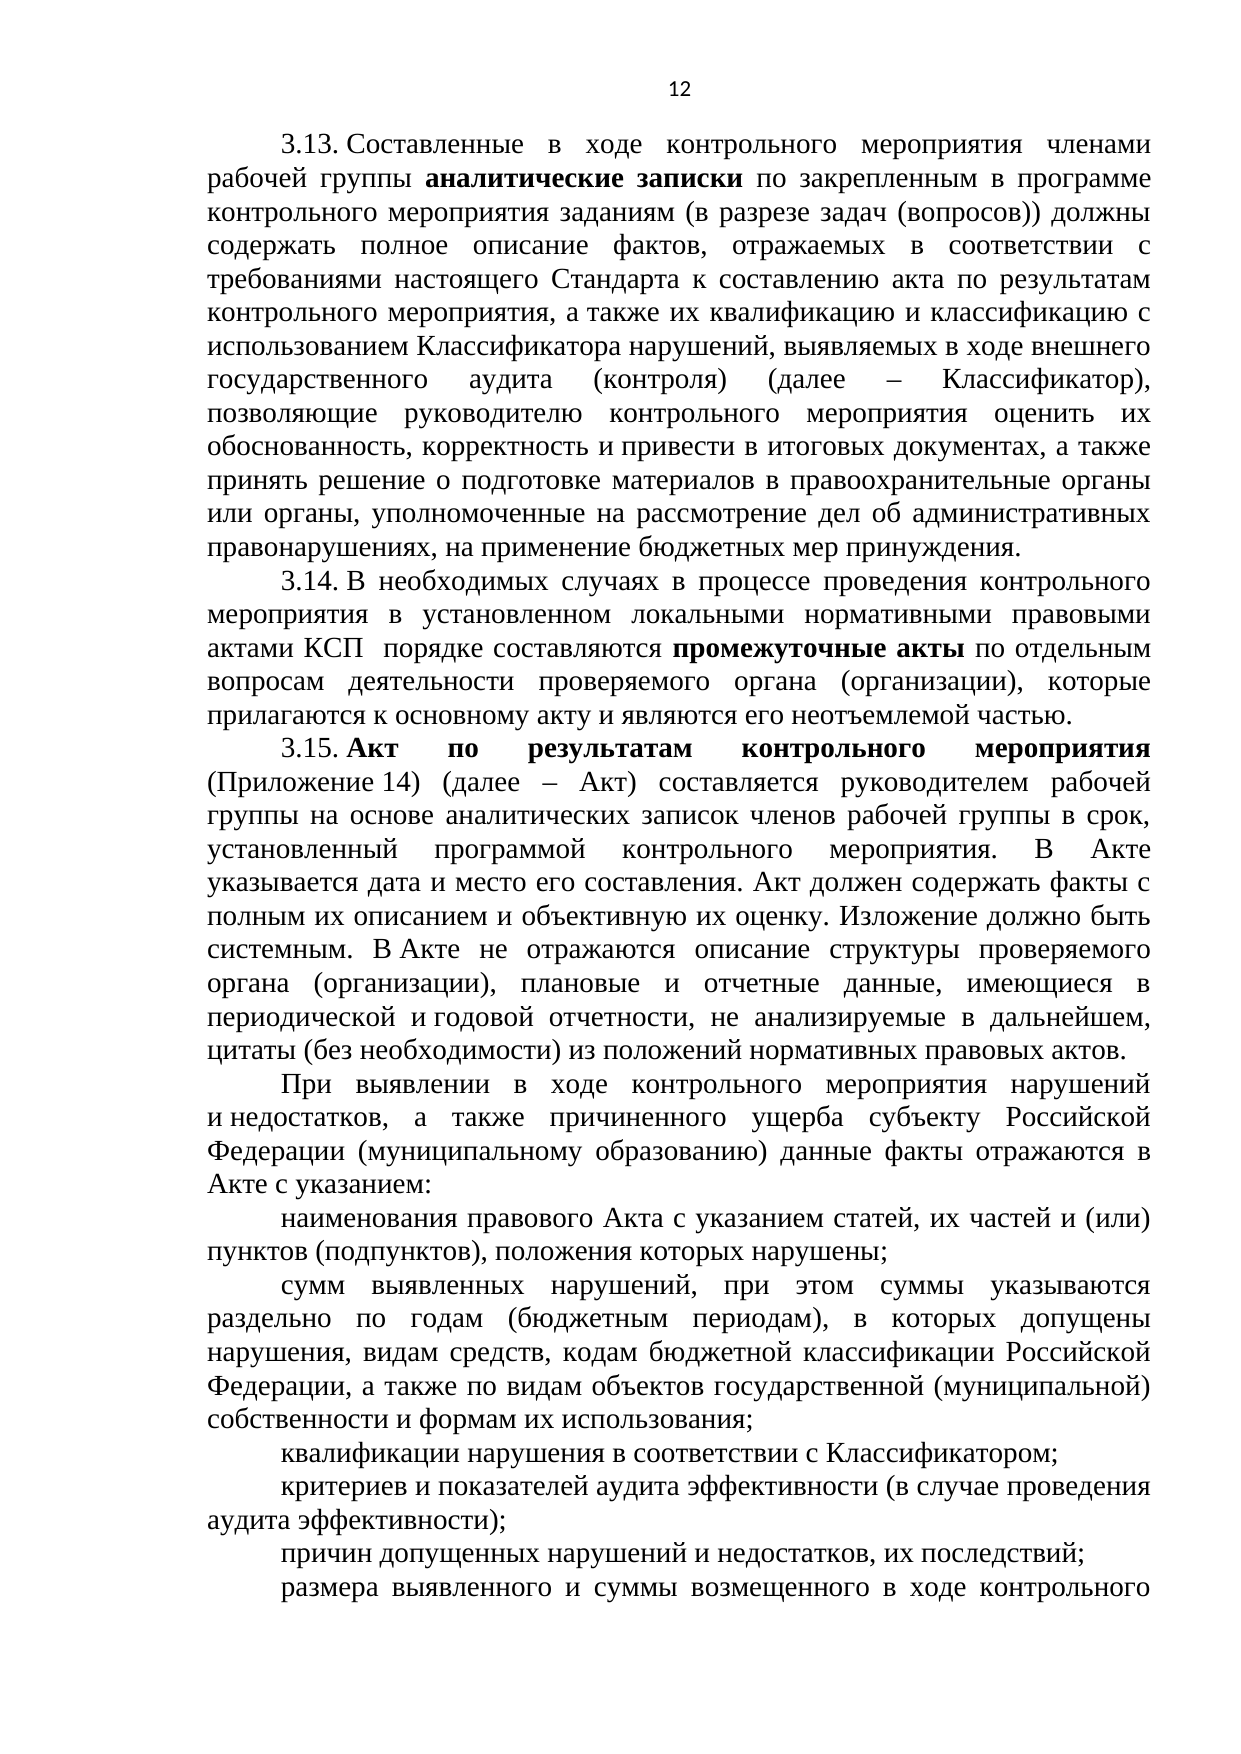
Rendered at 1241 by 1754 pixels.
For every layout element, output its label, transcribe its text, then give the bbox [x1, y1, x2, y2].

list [207, 1569, 1152, 1602]
list наименования правового Акта с указанием статей, их частей и (или) пунктов (подпунктов), положения которых нарушены; [207, 1200, 1152, 1267]
list критериев и показателей аудита эффективности (в случае проведения аудита эффективности); [207, 1468, 1152, 1535]
list причин допущенных нарушений и недостатков, их последствий; [207, 1535, 1152, 1569]
list При выявлении в ходе контрольного мероприятия нарушений и недостатков, а также причиненного ущерба субъекту Российской Федерации (муниципальному образованию) данные факты отражаются в Акте с указанием: [207, 1066, 1152, 1200]
list 3.15. Акт по результатам контрольного мероприятия (Приложение 14) (далее – Акт) составляется руководителем рабочей группы на основе аналитических записок членов рабочей группы в срок, установленный программой контрольного мероприятия. В Акте указывается дата и место его составления. Акт должен содержать факты с полным их описанием и объективную их оценку. Изложение должно быть системным. В Акте не отражаются описание структуры проверяемого органа (организации), плановые и отчетные данные, имеющиеся в периодической и годовой отчетности, не анализируемые в дальнейшем, цитаты (без необходимости) из положений нормативных правовых актов. [207, 730, 1152, 1066]
list 3.14. В необходимых случаях в процессе проведения контрольного мероприятия в установленном локальными нормативными правовыми актами КСП порядке составляются промежуточные акты по отдельным вопросам деятельности проверяемого органа (организации), которые прилагаются к основному акту и являются его неотъемлемой частью. [207, 563, 1152, 730]
text 3.13. Составленные в ходе контрольного мероприятия членами рабочей группы аналитические записки по закрепленным в программе контрольного мероприятия заданиям (в разрезе задач (вопросов)) должны содержать полное описание фактов, отражаемых в соответствии с требованиями настоящего Стандарта к составлению акта по результатам контрольного мероприятия, а также их квалификацию и классификацию с использованием Классификатора нарушений, выявляемых в ходе внешнего государственного аудита (контроля) (далее – Классификатор), позволяющие руководителю контрольного мероприятия оценить их обоснованность, корректность и привести в итоговых документах, а также принять решение о подготовке материалов в правоохранительные органы или органы, уполномоченные на рассмотрение дел об административных правонарушениях, на применение бюджетных мер принуждения. [207, 127, 1152, 563]
list квалификации нарушения в соответствии с Классификатором; [207, 1435, 1152, 1468]
list сумм выявленных нарушений, при этом суммы указываются раздельно по годам (бюджетным периодам), в которых допущены нарушения, видам средств, кодам бюджетной классификации Российской Федерации, а также по видам объектов государственной (муниципальной) собственности и формам их использования; [207, 1267, 1152, 1435]
